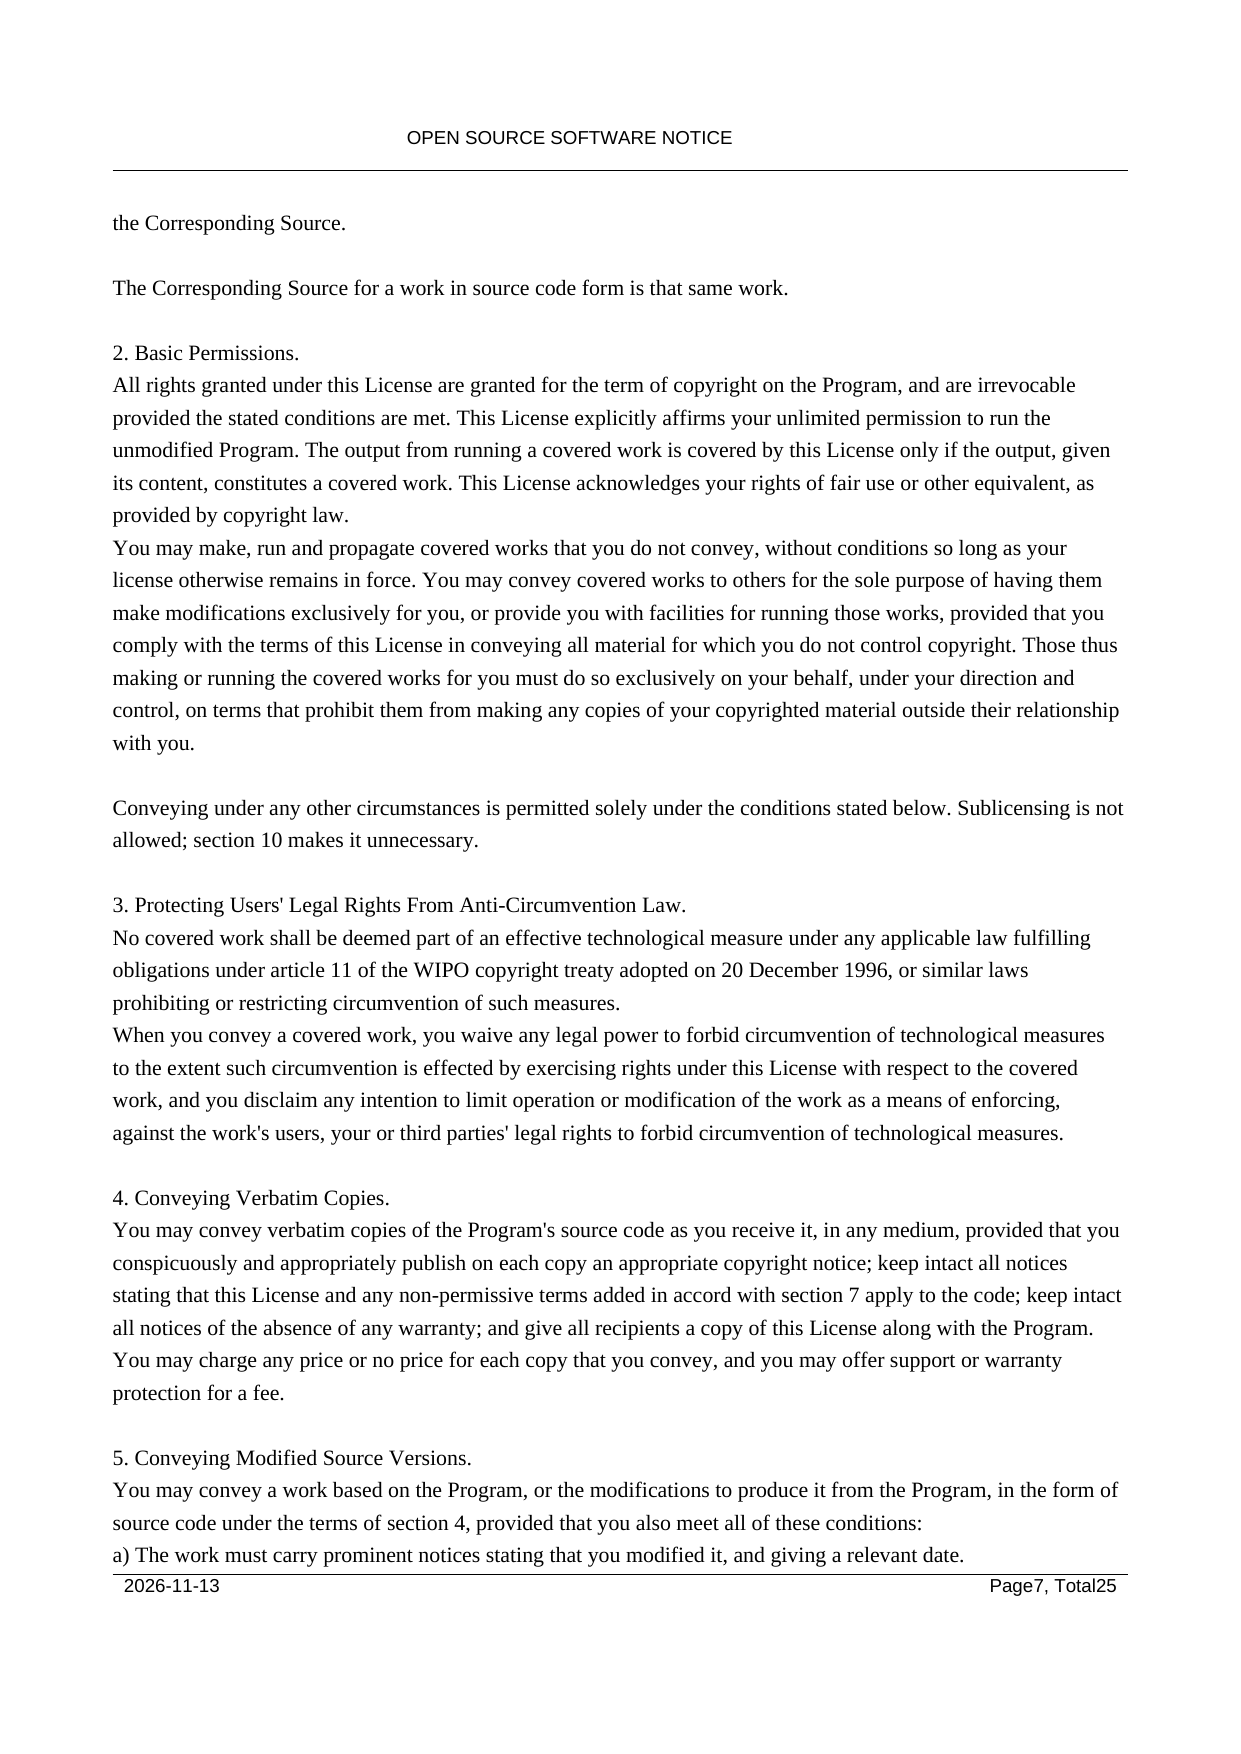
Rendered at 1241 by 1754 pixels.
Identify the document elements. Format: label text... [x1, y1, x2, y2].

text No covered work shall be deemed part of an effective technological measure under any applicable law fulfilling obligations under article 11 of the WIPO copyright treaty adopted on 20 December 1996, or similar laws prohibiting or restricting circumvention of such measures. [112, 921, 1128, 1019]
text Conveying under any other circumstances is permitted solely under the conditions stated below. Sublicensing is not allowed; section 10 makes it unnecessary. [112, 791, 1128, 856]
text 5. Conveying Modified Source Versions. [112, 1441, 1128, 1474]
text 2. Basic Permissions. [112, 336, 1128, 369]
text When you convey a covered work, you waive any legal power to forbid circumvention of technological measures to the extent such circumvention is effected by exercising rights under this License with respect to the covered work, and you disclaim any intention to limit operation or modification of the work as a means of enforcing, against the work's users, your or third parties' legal rights to forbid circumvention of technological measures. [112, 1019, 1128, 1149]
text You may convey a work based on the Program, or the modifications to produce it from the Program, in the form of source code under the terms of section 4, provided that you also meet all of these conditions: [112, 1474, 1128, 1539]
text All rights granted under this License are granted for the term of copyright on the Program, and are irrevocable provided the stated conditions are met. This License explicitly affirms your unlimited permission to run the unmodified Program. The output from running a covered work is covered by this License only if the output, given its content, constitutes a covered work. This License acknowledges your rights of fair use or other equivalent, as provided by copyright law. [112, 369, 1128, 531]
text 4. Conveying Verbatim Copies. [112, 1181, 1128, 1214]
text You may convey verbatim copies of the Program's source code as you receive it, in any medium, provided that you conspicuously and appropriately publish on each copy an appropriate copyright notice; keep intact all notices stating that this License and any non-permissive terms added in accord with section 7 apply to the code; keep intact all notices of the absence of any warranty; and give all recipients a copy of this License along with the Program. [112, 1214, 1128, 1344]
text You may make, run and propagate covered works that you do not convey, without conditions so long as your license otherwise remains in force. You may convey covered works to others for the sole purpose of having them make modifications exclusively for you, or provide you with facilities for running those works, provided that you comply with the terms of this License in conveying all material for which you do not control copyright. Those thus making or running the covered works for you must do so exclusively on your behalf, under your direction and control, on terms that prohibit them from making any copies of your copyrighted material outside their relationship with you. [112, 531, 1128, 759]
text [112, 206, 1128, 239]
text 3. Protecting Users' Legal Rights From Anti-Circumvention Law. [112, 889, 1128, 921]
text You may charge any price or no price for each copy that you convey, and you may offer support or warranty protection for a fee. [112, 1344, 1128, 1409]
text a) The work must carry prominent notices stating that you modified it, and giving a relevant date. [112, 1539, 1128, 1571]
text The Corresponding Source for a work in source code form is that same work. [112, 271, 1128, 304]
